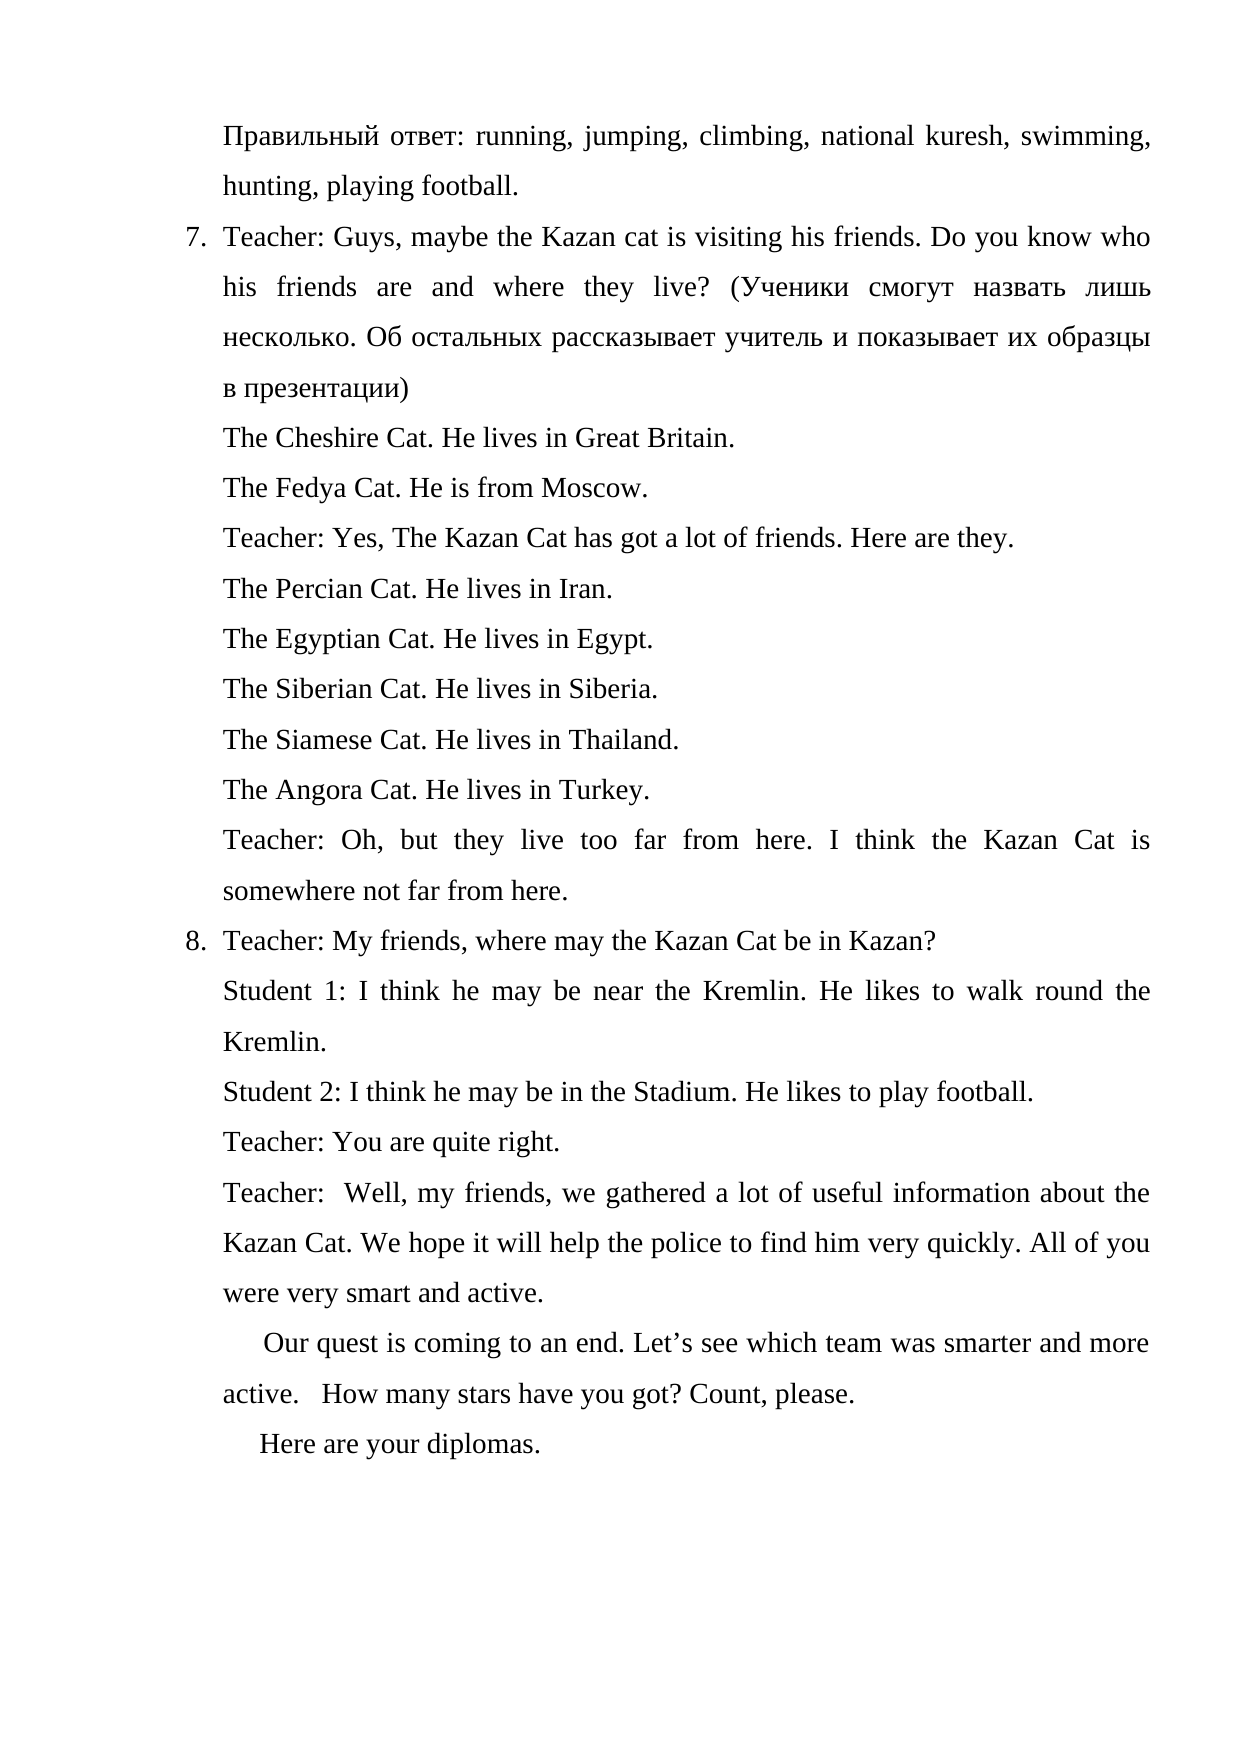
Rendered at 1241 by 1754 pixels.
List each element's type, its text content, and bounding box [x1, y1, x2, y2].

list The Siamese Cat. He lives in Thailand. [223, 722, 1152, 755]
list Teacher: You are quite right. [223, 1124, 1152, 1158]
list The Fedya Cat. He is from Moscow. [223, 470, 1152, 504]
list Student 2: I think he may be in the Stadium. He likes to play football. [223, 1074, 1152, 1108]
list Teacher: Oh, but they live too far from here. I think the Kazan Cat is somewhere not far from here. [223, 822, 1152, 906]
list The Angora Cat. He lives in Turkey. [223, 772, 1152, 806]
list Teacher: Well, my friends, we gathered a lot of useful information about the Kazan Cat. We hope it will help the police to find him very quickly. All of you were very smart and active. [223, 1175, 1152, 1309]
list The Cheshire Cat. He lives in Great Britain. [223, 420, 1152, 453]
list Here are your diplomas. [223, 1426, 1152, 1460]
list Our quest is coming to an end. Let’s see which team was smarter and more active. How many stars have you got? Count, please. [223, 1326, 1152, 1409]
list Teacher: Guys, maybe the Kazan cat is visiting his friends. Do you know who his friends are and where they live? (Ученики смогут назвать лишь несколько. Об остальных рассказывает учитель и показывает их образцы в презентации) [185, 219, 1152, 403]
list The Siberian Cat. He lives in Siberia. [223, 672, 1152, 705]
list Teacher: Yes, The Kazan Cat has got a lot of friends. Here are they. [223, 521, 1152, 554]
list Teacher: My friends, where may the Kazan Cat be in Kazan? [185, 923, 1152, 957]
list The Egyptian Cat. He lives in Egypt. [223, 621, 1152, 655]
list Правильный ответ: running, jumping, climbing, national kuresh, swimming, hunting, playing football. [223, 118, 1152, 202]
list The Percian Cat. He lives in Iran. [223, 571, 1152, 604]
list Student 1: I think he may be near the Kremlin. He likes to walk round the Kremlin. [223, 973, 1152, 1057]
